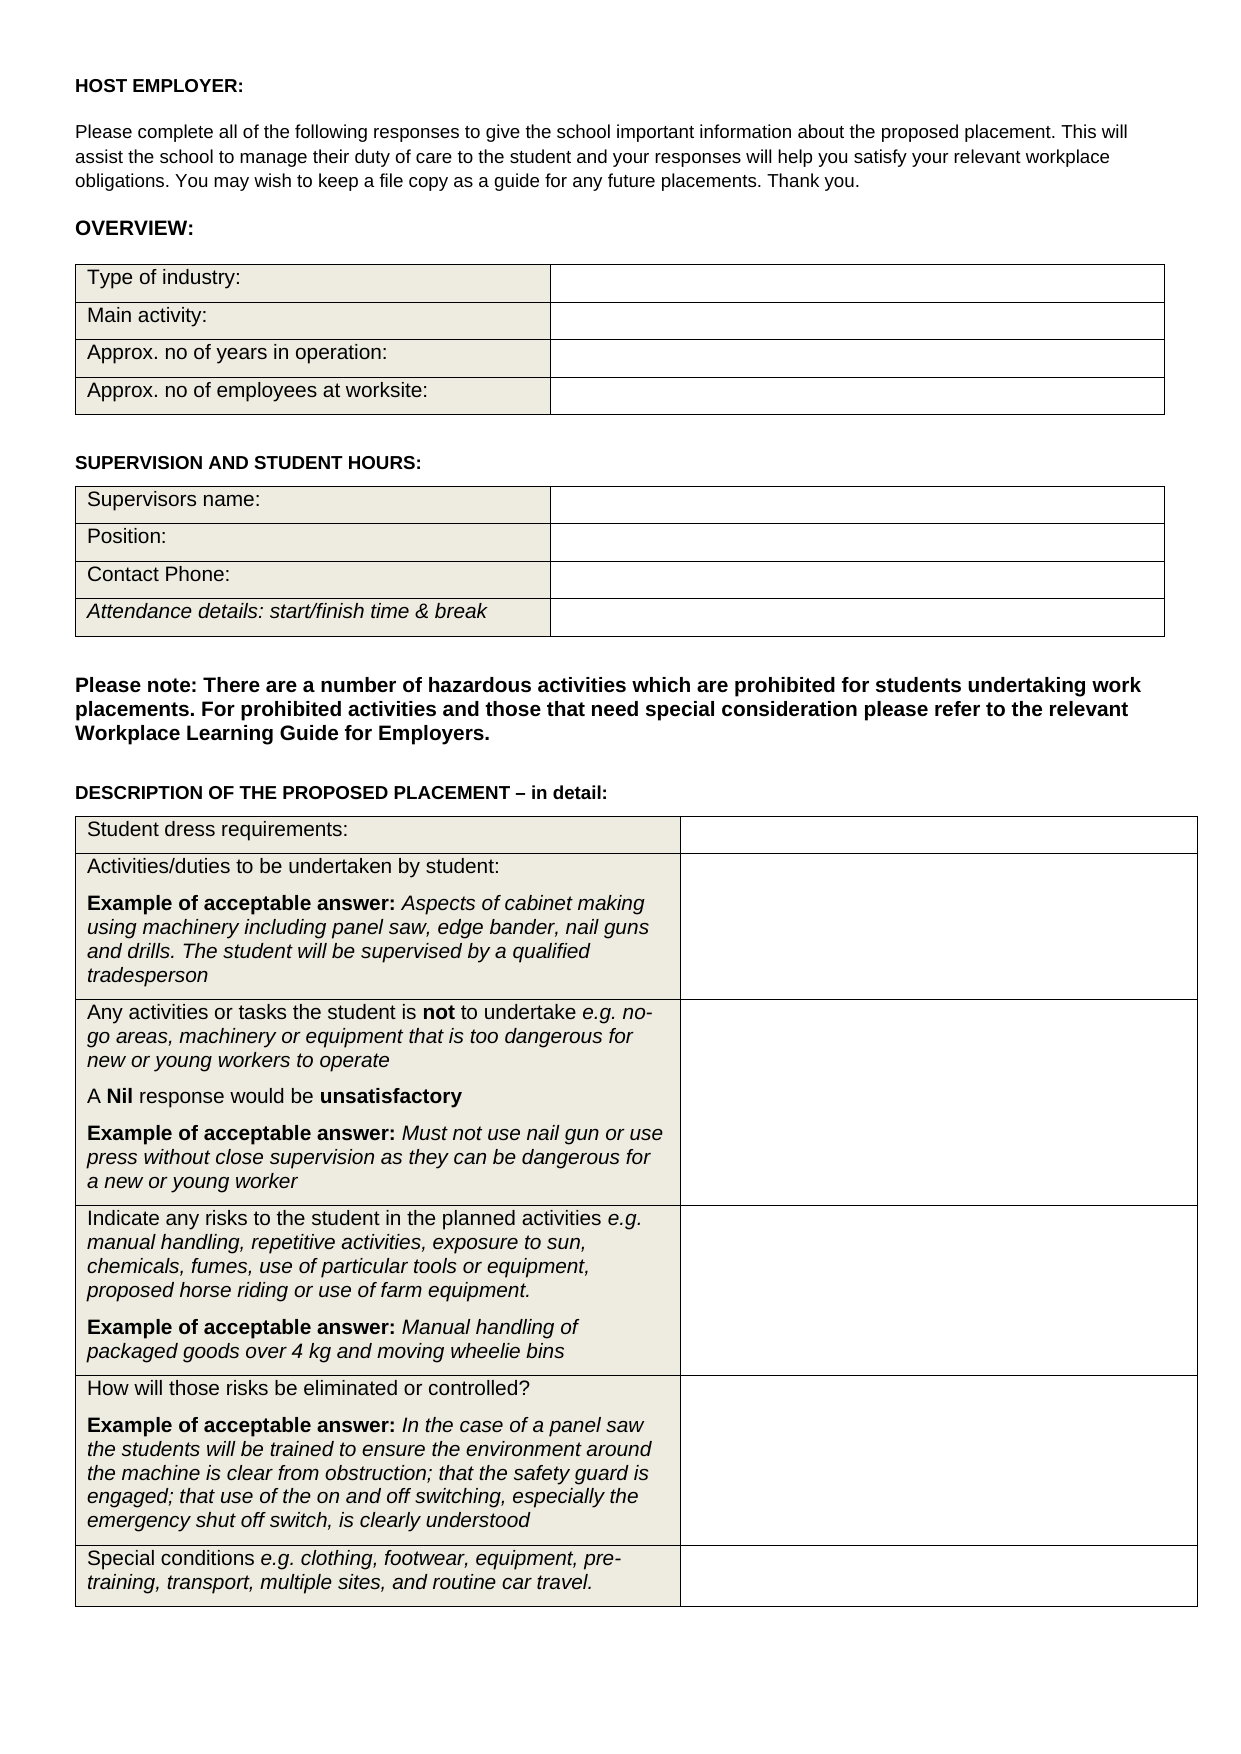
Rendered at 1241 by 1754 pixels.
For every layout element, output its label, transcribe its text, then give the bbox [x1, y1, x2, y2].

table_cell Any activities or tasks the student is not to undertake e.g. no-go areas, machinery or equipment that is too dangerous for new or young workers to operate A Nil response would be unsatisfactory Example of acceptable answer: Must not use nail gun or use press without close supervision as they can be dangerous for a new or young worker [76, 1000, 680, 1205]
text Please complete all of the following responses to give the school important information about the proposed placement. This will assist the school to manage their duty of care to the student and your responses will help you satisfy your relevant workplace obligations. You may wish to keep a file copy as a guide for any future placements. Thank you. [75, 121, 1165, 192]
text HOST EMPLOYER: [75, 75, 1165, 97]
table_cell [681, 1376, 1197, 1545]
table_header [681, 817, 1197, 853]
table_cell Activities/duties to be undertaken by student: Example of acceptable answer: Aspects of cabinet making using machinery including panel saw, edge bander, nail guns and drills. The student will be supervised by a qualified tradesperson [76, 854, 680, 999]
table_cell [551, 524, 1164, 561]
table_cell [681, 1546, 1197, 1606]
text OVERVIEW: [75, 216, 1165, 240]
table_cell [551, 378, 1164, 414]
table_cell [681, 854, 1197, 999]
table_header Student dress requirements: [76, 817, 680, 853]
table_cell [681, 1000, 1197, 1205]
table_cell [551, 303, 1164, 339]
table_cell Attendance details: start/finish time & break [76, 599, 550, 636]
table_cell Main activity: [76, 303, 550, 339]
table_header [551, 487, 1164, 523]
table_cell [551, 340, 1164, 377]
table_cell [551, 599, 1164, 636]
table_cell How will those risks be eliminated or controlled? Example of acceptable answer: In the case of a panel saw the students will be trained to ensure the environment around the machine is clear from obstruction; that the safety guard is engaged; that use of the on and off switching, especially the emergency shut off switch, is clearly understood [76, 1376, 680, 1545]
table_header Type of industry: [76, 265, 550, 302]
table_header Supervisors name: [76, 487, 550, 523]
text DESCRIPTION OF THE PROPOSED PLACEMENT – in detail: [75, 758, 1165, 803]
table_cell Special conditions e.g. clothing, footwear, equipment, pre-training, transport, multiple sites, and routine car travel. [76, 1546, 680, 1606]
table_cell Approx. no of employees at worksite: [76, 378, 550, 414]
table_cell Position: [76, 524, 550, 561]
text Please note: There are a number of hazardous activities which are prohibited for students undertaking work placements. For prohibited activities and those that need special consideration please refer to the relevant Workplace Learning Guide for Employers. [75, 673, 1165, 745]
table_cell [551, 562, 1164, 598]
table_cell Approx. no of years in operation: [76, 340, 550, 377]
table_cell Contact Phone: [76, 562, 550, 598]
table_cell Indicate any risks to the student in the planned activities e.g. manual handling, repetitive activities, exposure to sun, chemicals, fumes, use of particular tools or equipment, proposed horse riding or use of farm equipment. Example of acceptable answer: Manual handling of packaged goods over 4 kg and moving wheelie bins [76, 1206, 680, 1375]
text SUPERVISION AND STUDENT HOURS: [75, 452, 1165, 473]
table_header [551, 265, 1164, 302]
table_cell [681, 1206, 1197, 1375]
